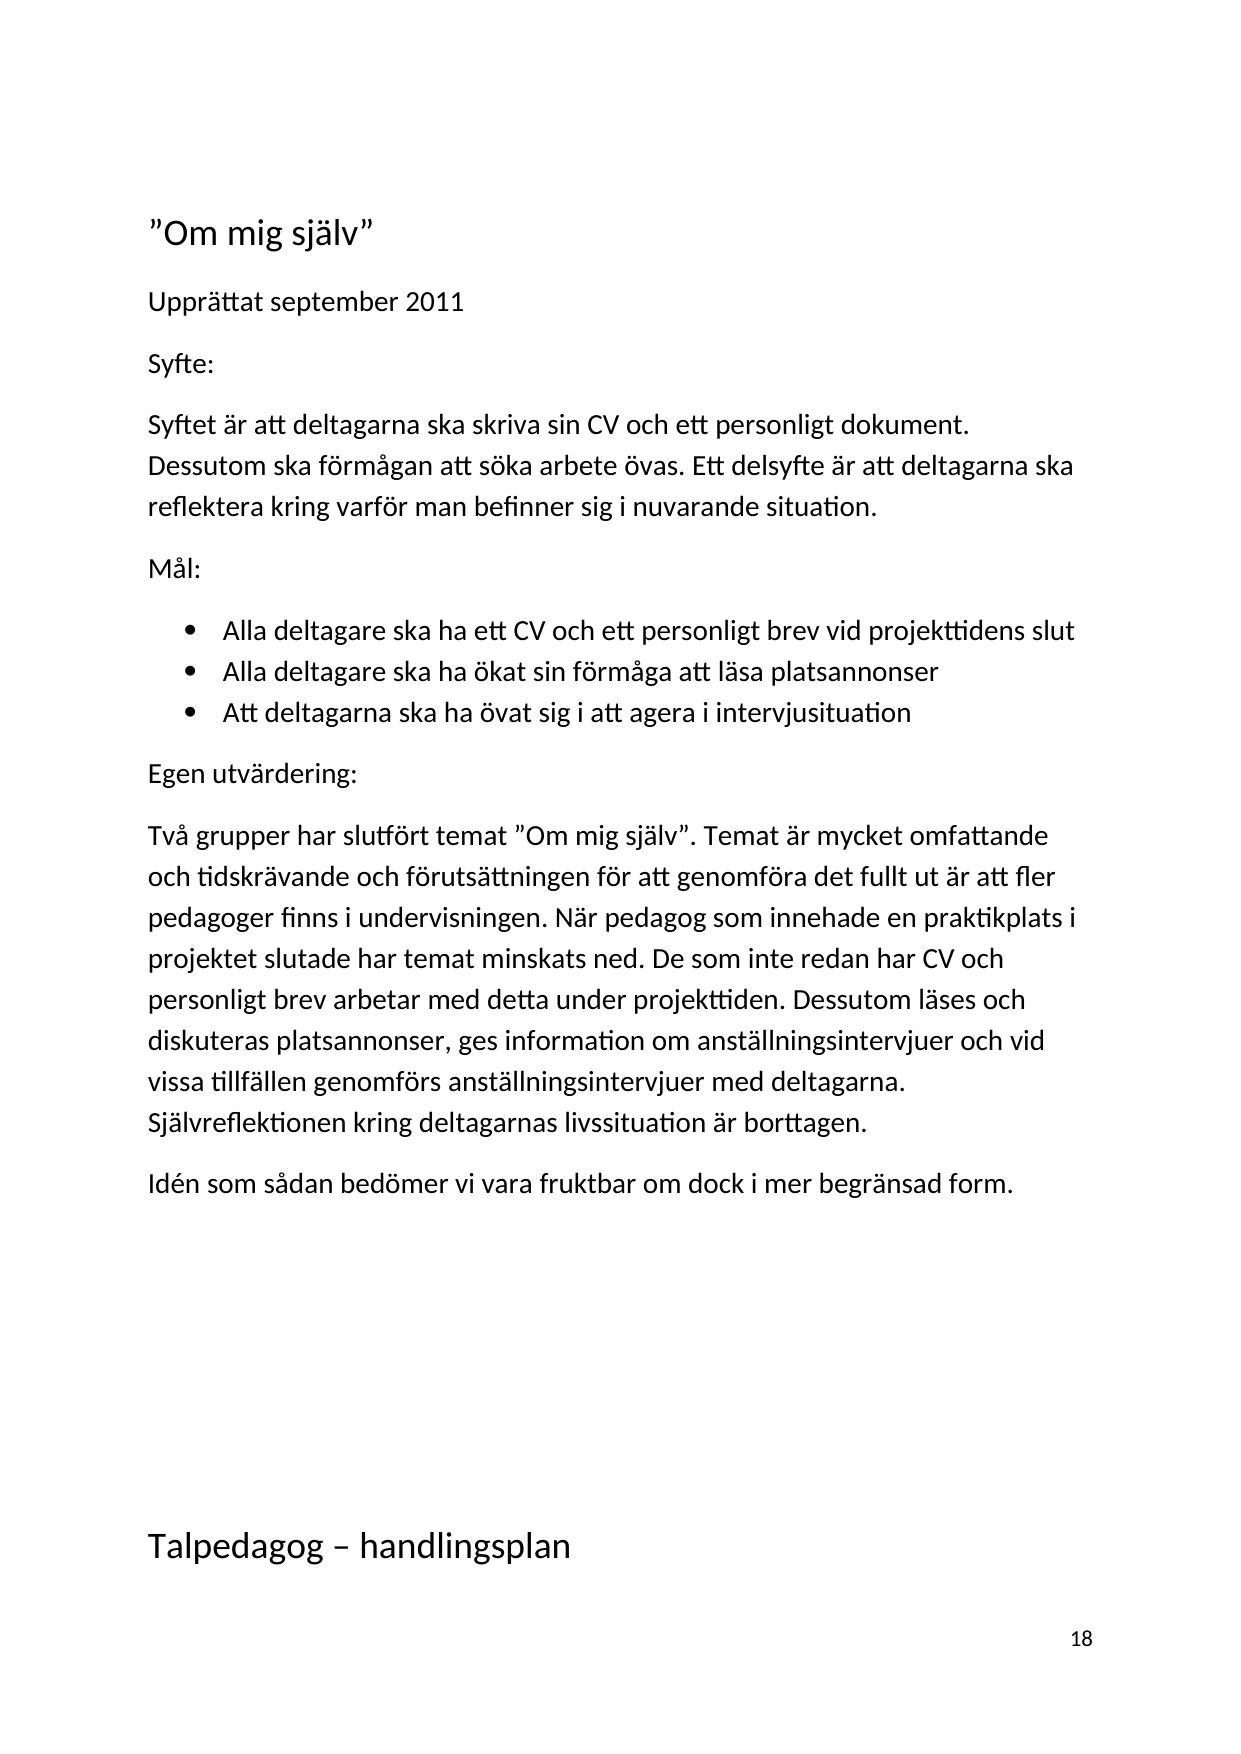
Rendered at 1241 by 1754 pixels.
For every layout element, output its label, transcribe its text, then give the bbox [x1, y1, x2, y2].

list Att deltagarna ska ha övat sig i att agera i intervjusituation [185, 694, 1093, 729]
text Egen utvärdering: [148, 756, 1093, 791]
text ”Om mig själv” [148, 209, 1093, 255]
text Syfte: [148, 345, 1093, 380]
text Idén som sådan bedömer vi vara fruktbar om dock i mer begränsad form. [148, 1166, 1093, 1201]
text Syftet är att deltagarna ska skriva sin CV och ett personligt dokument. Dessutom ska förmågan att söka arbete övas. Ett delsyfte är att deltagarna ska reflektera kring varför man befinner sig i nuvarande situation. [148, 406, 1093, 524]
text Två grupper har slutfört temat ”Om mig själv”. Temat är mycket omfattande och tidskrävande och förutsättningen för att genomföra det fullt ut är att fler pedagoger finns i undervisningen. När pedagog som innehade en praktikplats i projektet slutade har temat minskats ned. De som inte redan har CV och personligt brev arbetar med detta under projekttiden. Dessutom läses och diskuteras platsannonser, ges information om anställningsintervjuer och vid vissa tillfällen genomförs anställningsintervjuer med deltagarna. Självreflektionen kring deltagarnas livssituation är borttagen. [148, 817, 1093, 1139]
text Talpedagog – handlingsplan [148, 1522, 1093, 1567]
list Alla deltagare ska ha ett CV och ett personligt brev vid projekttidens slut [185, 612, 1093, 647]
text Mål: [148, 550, 1093, 586]
list Alla deltagare ska ha ökat sin förmåga att läsa platsannonser [185, 653, 1093, 688]
text Upprättat september 2011 [148, 283, 1093, 318]
